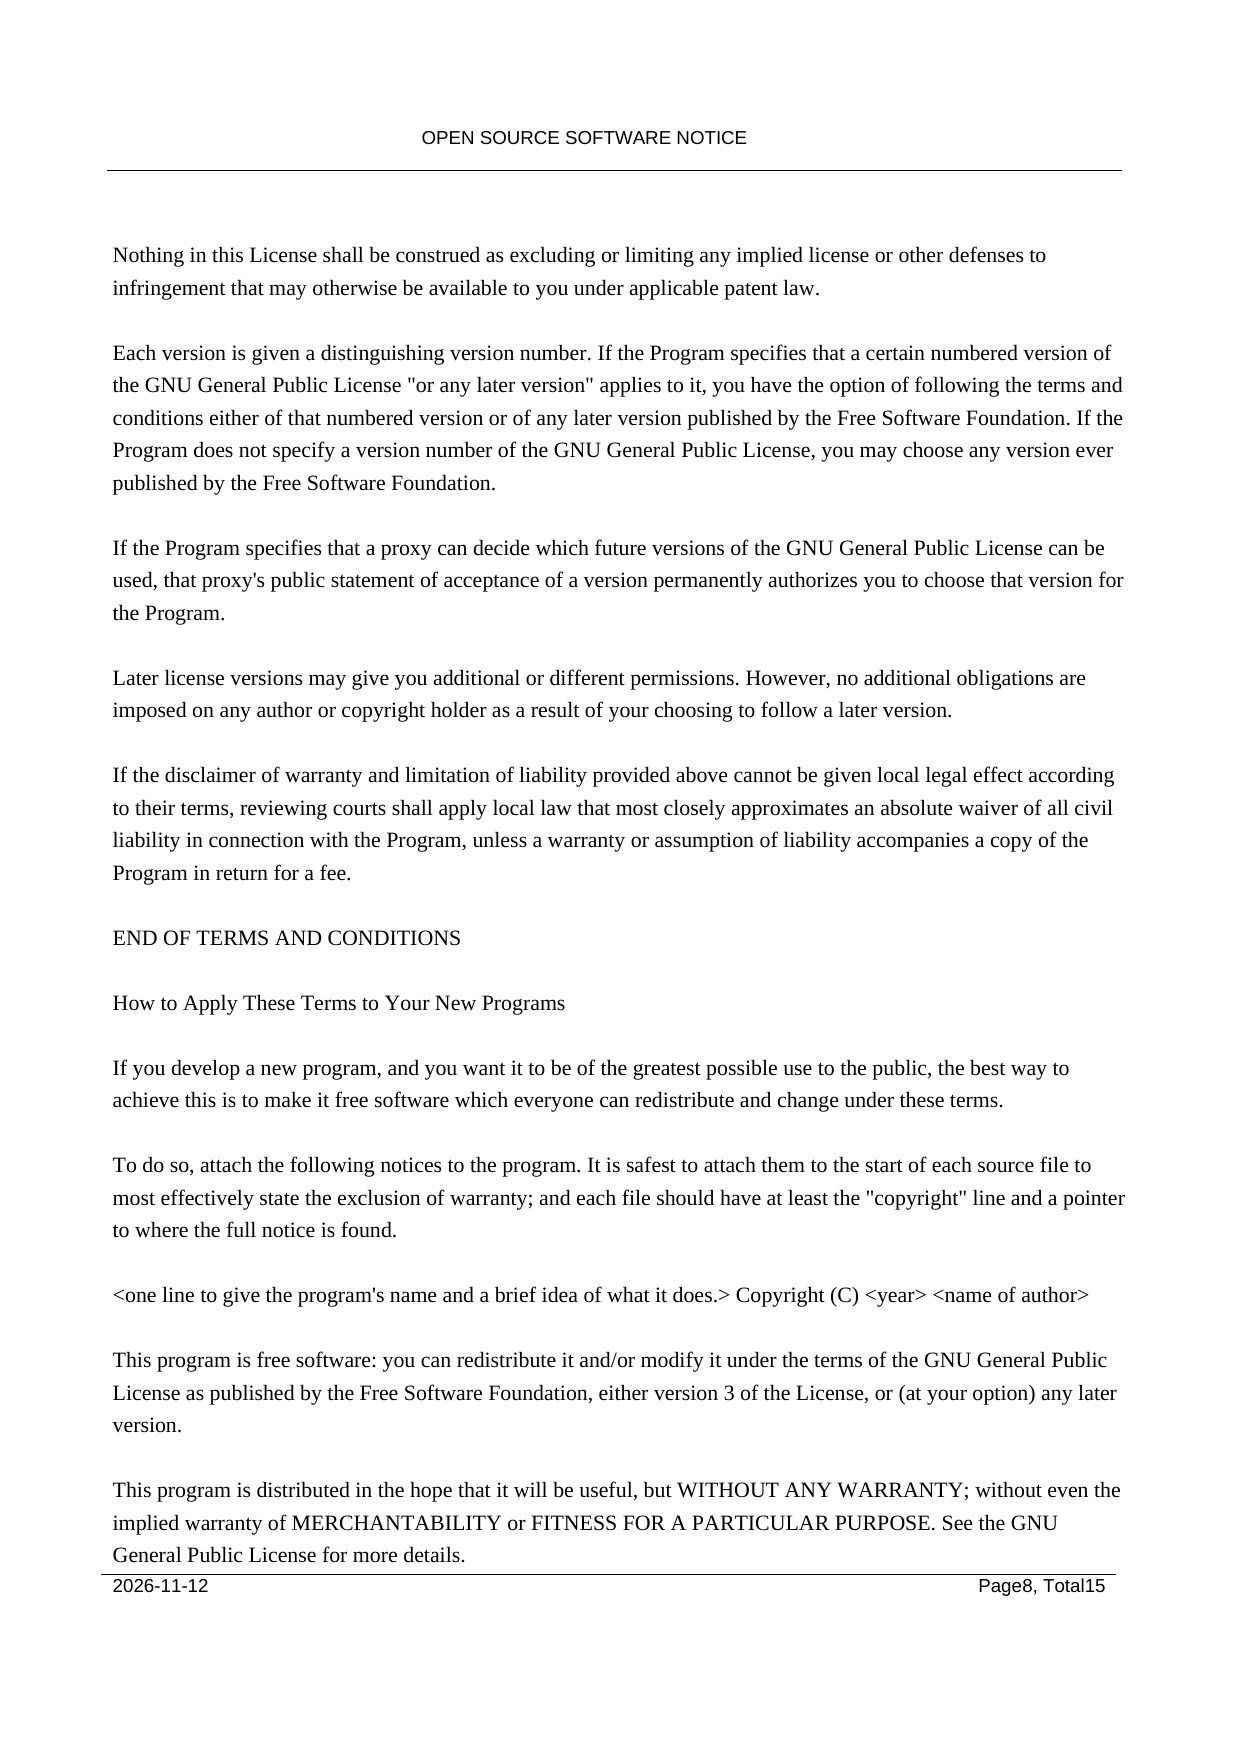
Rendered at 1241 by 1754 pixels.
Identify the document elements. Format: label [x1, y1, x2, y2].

text [112, 206, 1128, 1571]
